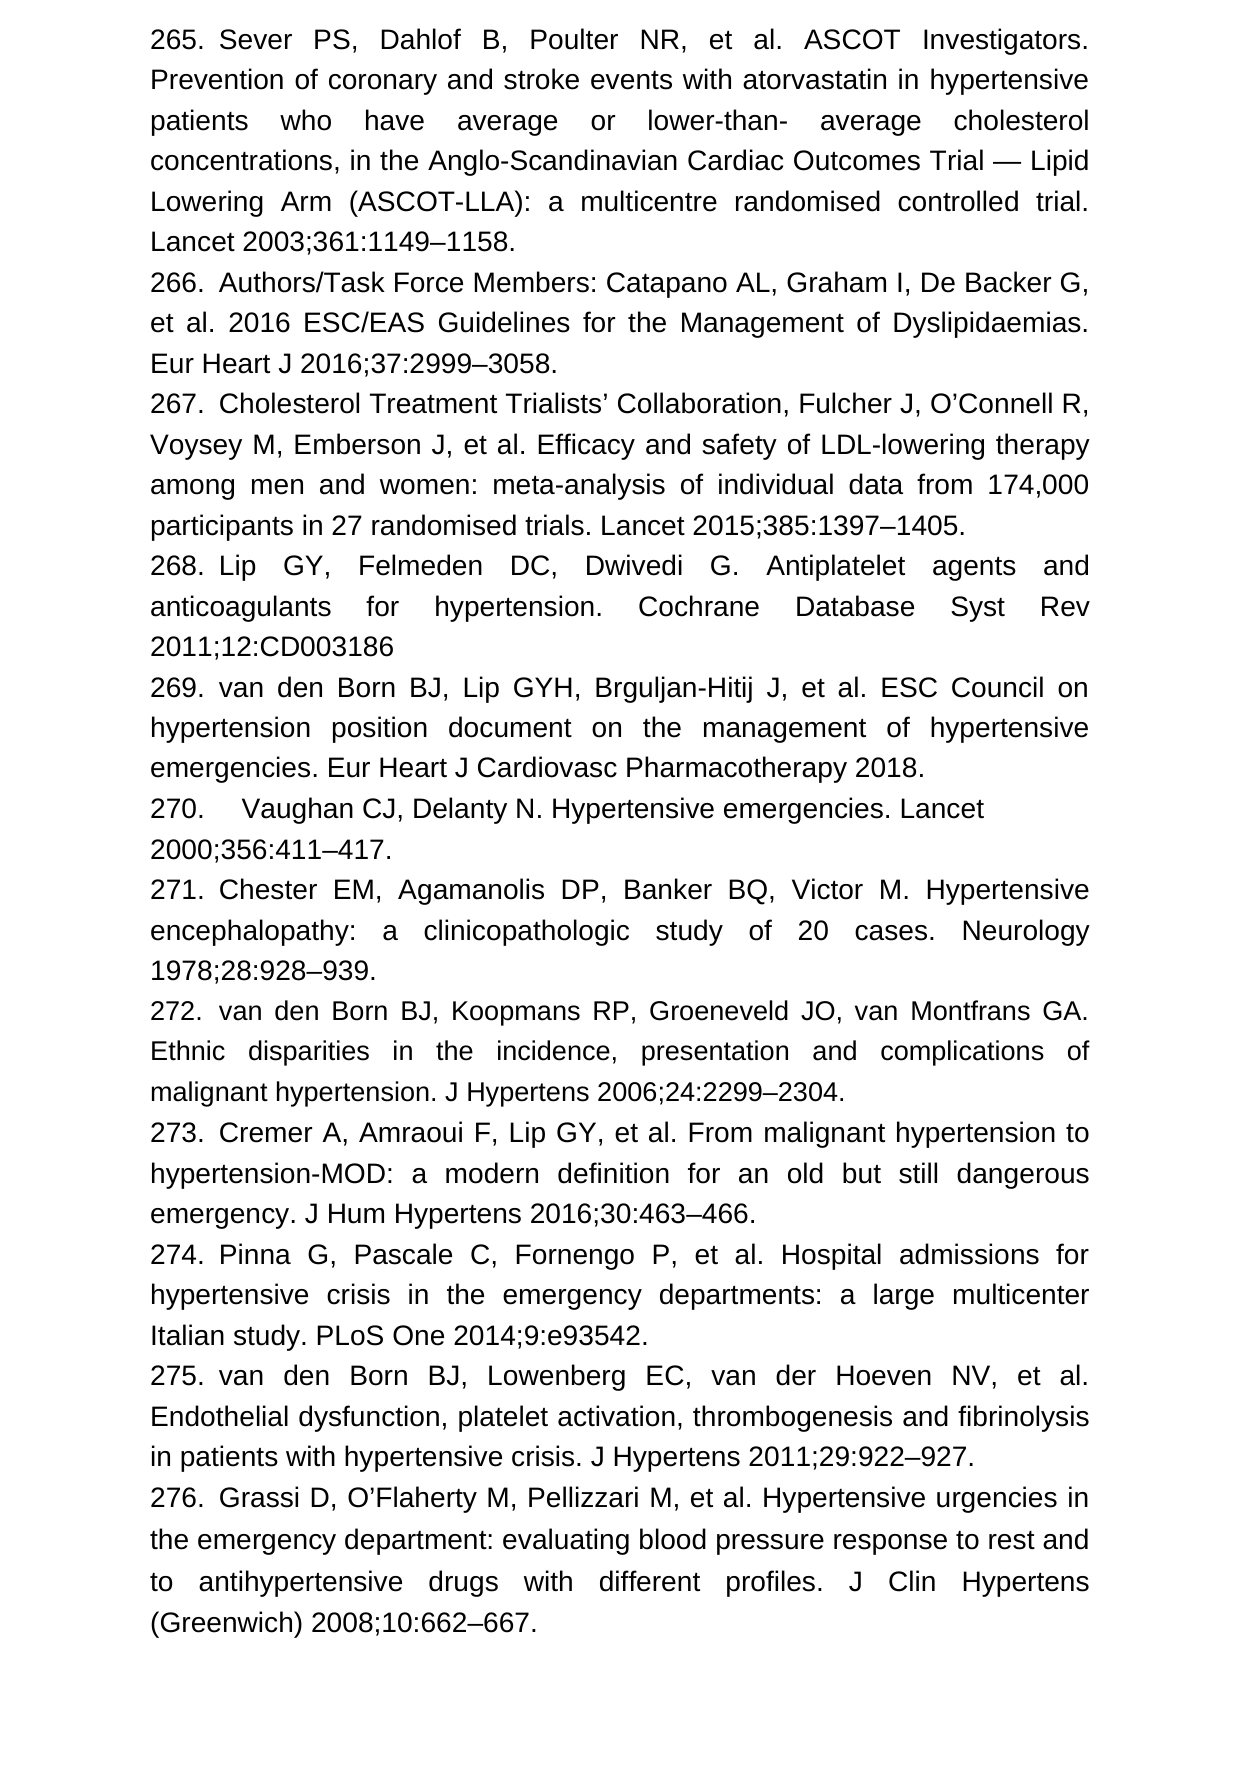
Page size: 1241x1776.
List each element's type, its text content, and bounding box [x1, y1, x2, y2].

list van den Born BJ, Koopmans RP, Groeneveld JO, van Montfrans GA. Ethnic disparities in the incidence, presentation and complications of malignant hypertension. J Hypertens 2006;24:2299–2304. [150, 994, 1090, 1107]
list Chester EM, Agamanolis DP, Banker BQ, Victor M. Hypertensive encephalopathy: a clinicopathologic study of 20 cases. Neurology 1978;28:928–939. [150, 873, 1090, 986]
list Vaughan CJ, Delanty N. Hypertensive emergencies. Lancet 2000;356:411–417. [150, 792, 1090, 865]
list van den Born BJ, Lowenberg EC, van der Hoeven NV, et al. Endothelial dysfunction, platelet activation, thrombogenesis and fibrinolysis in patients with hypertensive crisis. J Hypertens 2011;29:922–927. [150, 1359, 1090, 1473]
list Grassi D, O’Flaherty M, Pellizzari M, et al. Hypertensive urgencies in the emergency department: evaluating blood pressure response to rest and to antihypertensive drugs with different profiles. J Clin Hypertens (Greenwich) 2008;10:662–667. [150, 1481, 1090, 1639]
list Lip GY, Felmeden DC, Dwivedi G. Antiplatelet agents and anticoagulants for hypertension. Cochrane Database Syst Rev 2011;12:CD003186 [150, 549, 1090, 662]
list Sever PS, Dahlof B, Poulter NR, et al. ASCOT Investigators. Prevention of coronary and stroke events with atorvastatin in hypertensive patients who have average or lower-than- average cholesterol concentrations, in the Anglo-Scandinavian Cardiac Outcomes Trial — Lipid Lowering Arm (ASCOT-LLA): a multicentre randomised controlled trial. Lancet 2003;361:1149–1158. [150, 23, 1090, 257]
list van den Born BJ, Lip GYH, Brguljan-Hitij J, et al. ESC Council on hypertension position document on the management of hypertensive emergencies. Eur Heart J Cardiovasc Pharmacotherapy 2018. [150, 671, 1090, 784]
list Authors/Task Force Members: Catapano AL, Graham I, De Backer G, et al. 2016 ESC/EAS Guidelines for the Management of Dyslipidaemias. Eur Heart J 2016;37:2999–3058. [150, 266, 1090, 379]
list Cremer A, Amraoui F, Lip GY, et al. From malignant hypertension to hypertension-MOD: a modern definition for an old but still dangerous emergency. J Hum Hypertens 2016;30:463–466. [150, 1116, 1090, 1230]
list Pinna G, Pascale C, Fornengo P, et al. Hospital admissions for hypertensive crisis in the emergency departments: a large multicenter Italian study. PLoS One 2014;9:e93542. [150, 1238, 1090, 1351]
list Cholesterol Treatment Trialists’ Collaboration, Fulcher J, O’Connell R, Voysey M, Emberson J, et al. Efficacy and safety of LDL-lowering therapy among men and women: meta-analysis of individual data from 174,000 participants in 27 randomised trials. Lancet 2015;385:1397–1405. [150, 387, 1090, 541]
